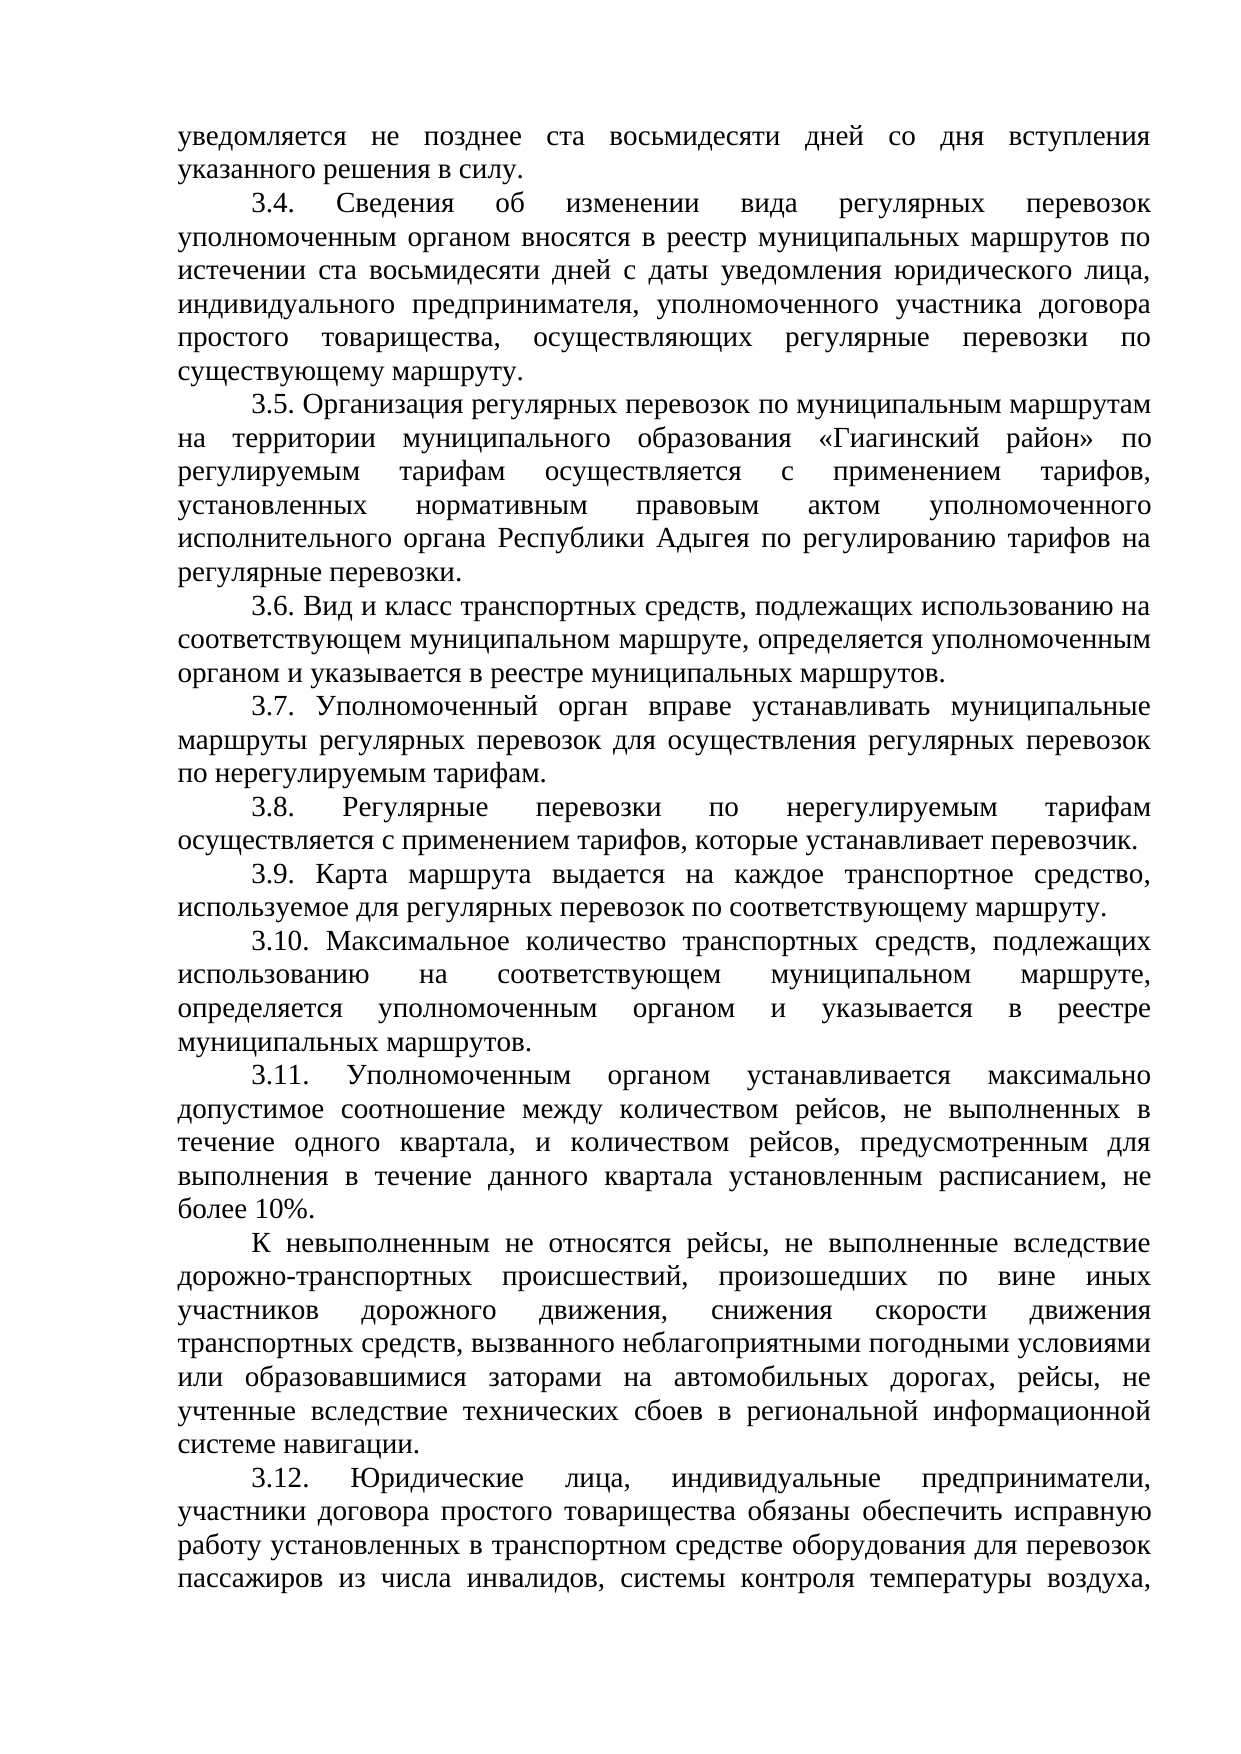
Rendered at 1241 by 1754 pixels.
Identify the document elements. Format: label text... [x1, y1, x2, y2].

text 3.11. Уполномоченным органом устанавливается максимально допустимое соотношение между количеством рейсов, не выполненных в течение одного квартала, и количеством рейсов, предусмотренным для выполнения в течение данного квартала установленным расписанием, не более 10%. [177, 1057, 1152, 1225]
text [177, 118, 1152, 185]
text 3.9. Карта маршрута выдается на каждое транспортное средство, используемое для регулярных перевозок по соответствующему маршруту. [177, 856, 1152, 923]
text 3.7. Уполномоченный орган вправе устанавливать муниципальные маршруты регулярных перевозок для осуществления регулярных перевозок по нерегулируемым тарифам. [177, 688, 1152, 789]
text К невыполненным не относятся рейсы, не выполненные вследствие дорожно-транспортных происшествий, произошедших по вине иных участников дорожного движения, снижения скорости движения транспортных средств, вызванного неблагоприятными погодными условиями или образовавшимися заторами на автомобильных дорогах, рейсы, не учтенные вследствие технических сбоев в региональной информационной системе навигации. [177, 1225, 1152, 1460]
text 3.4. Сведения об изменении вида регулярных перевозок уполномоченным органом вносятся в реестр муниципальных маршрутов по истечении ста восьмидесяти дней с даты уведомления юридического лица, индивидуального предпринимателя, уполномоченного участника договора простого товарищества, осуществляющих регулярные перевозки по существующему маршруту. [177, 185, 1152, 386]
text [177, 1460, 1152, 1594]
text 3.8. Регулярные перевозки по нерегулируемым тарифам осуществляется с применением тарифов, которые устанавливает перевозчик. [177, 789, 1152, 856]
text 3.5. Организация регулярных перевозок по муниципальным маршрутам на территории муниципального образования «Гиагинский район» по регулируемым тарифам осуществляется с применением тарифов, установленных нормативным правовым актом уполномоченного исполнительного органа Республики Адыгея по регулированию тарифов на регулярные перевозки. [177, 386, 1152, 588]
text 3.10. Максимальное количество транспортных средств, подлежащих использованию на соответствующем муниципальном маршруте, определяется уполномоченным органом и указывается в реестре муниципальных маршрутов. [177, 923, 1152, 1057]
text 3.6. Вид и класс транспортных средств, подлежащих использованию на соответствующем муниципальном маршруте, определяется уполномоченным органом и указывается в реестре муниципальных маршрутов. [177, 588, 1152, 688]
